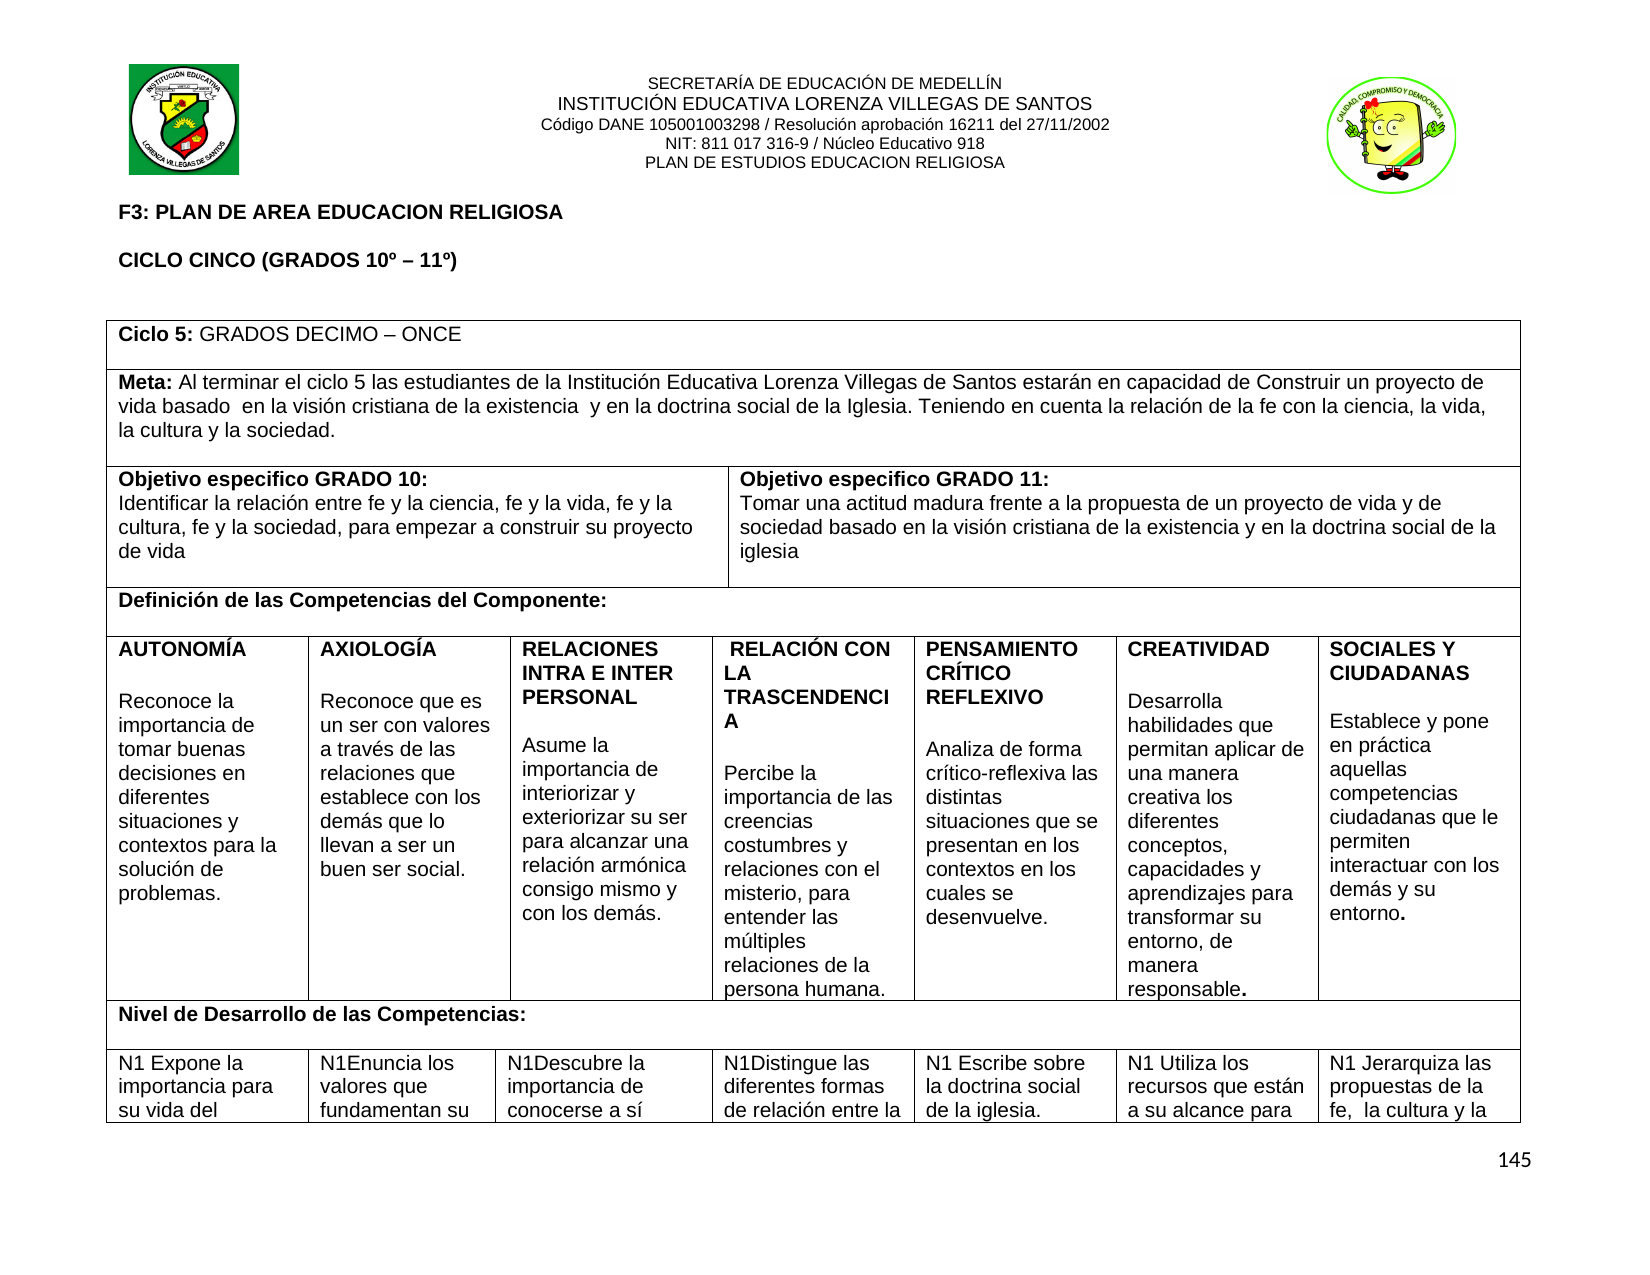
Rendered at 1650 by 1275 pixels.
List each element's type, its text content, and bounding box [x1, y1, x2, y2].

table_cell CREATIVIDAD Desarrolla habilidades que permitan aplicar de una manera creativa los diferentes conceptos, capacidades y aprendizajes para transformar su entorno, de manera responsable. [1117, 637, 1318, 1000]
table_cell Objetivo especifico GRADO 10: Identificar la relación entre fe y la ciencia, fe y la vida, fe y la cultura, fe y la sociedad, para empezar a construir su proyecto de vida [107, 467, 728, 587]
text CICLO CINCO (GRADOS 10º – 11º) [118, 248, 1532, 272]
text F3: PLAN DE AREA EDUCACION RELIGIOSA [118, 200, 1532, 224]
table_cell AXIOLOGÍA Reconoce que es un ser con valores a través de las relaciones que establece con los demás que lo llevan a ser un buen ser social. [309, 637, 510, 1000]
table_cell RELACIÓN CON LA TRASCENDENCIA Percibe la importancia de las creencias costumbres y relaciones con el misterio, para entender las múltiples relaciones de la persona humana. [713, 637, 914, 1000]
table_cell PENSAMIENTO CRÍTICO REFLEXIVO Analiza de forma crítico-reflexiva las distintas situaciones que se presentan en los contextos en los cuales se desenvuelve. [915, 637, 1116, 1000]
table_cell RELACIONES INTRA E INTER PERSONAL Asume la importancia de interiorizar y exteriorizar su ser para alcanzar una relación armónica consigo mismo y con los demás. [511, 637, 712, 1000]
table_cell Meta: Al terminar el ciclo 5 las estudiantes de la Institución Educativa Lorenza Villegas de Santos estarán en capacidad de Construir un proyecto de vida basado en la visión cristiana de la existencia y en la doctrina social de la Iglesia. Teniendo en cuenta la relación de la fe con la ciencia, la vida, la cultura y la sociedad. [107, 370, 1520, 466]
table_header Ciclo 5: GRADOS DECIMO – ONCE [107, 321, 1520, 369]
table_cell AUTONOMÍA Reconoce la importancia de tomar buenas decisiones en diferentes situaciones y contextos para la solución de problemas. [107, 637, 308, 1000]
table_cell Objetivo especifico GRADO 11: Tomar una actitud madura frente a la propuesta de un proyecto de vida y de sociedad basado en la visión cristiana de la existencia y en la doctrina social de la iglesia [729, 467, 1520, 587]
picture [1326, 77, 1457, 194]
table_cell Nivel de Desarrollo de las Competencias: [107, 1001, 1520, 1049]
table_cell Definición de las Competencias del Componente: [107, 588, 1520, 636]
picture [128, 64, 240, 175]
table_cell SOCIALES Y CIUDADANAS Establece y pone en práctica aquellas competencias ciudadanas que le permiten interactuar con los demás y su entorno. [1319, 637, 1520, 1000]
